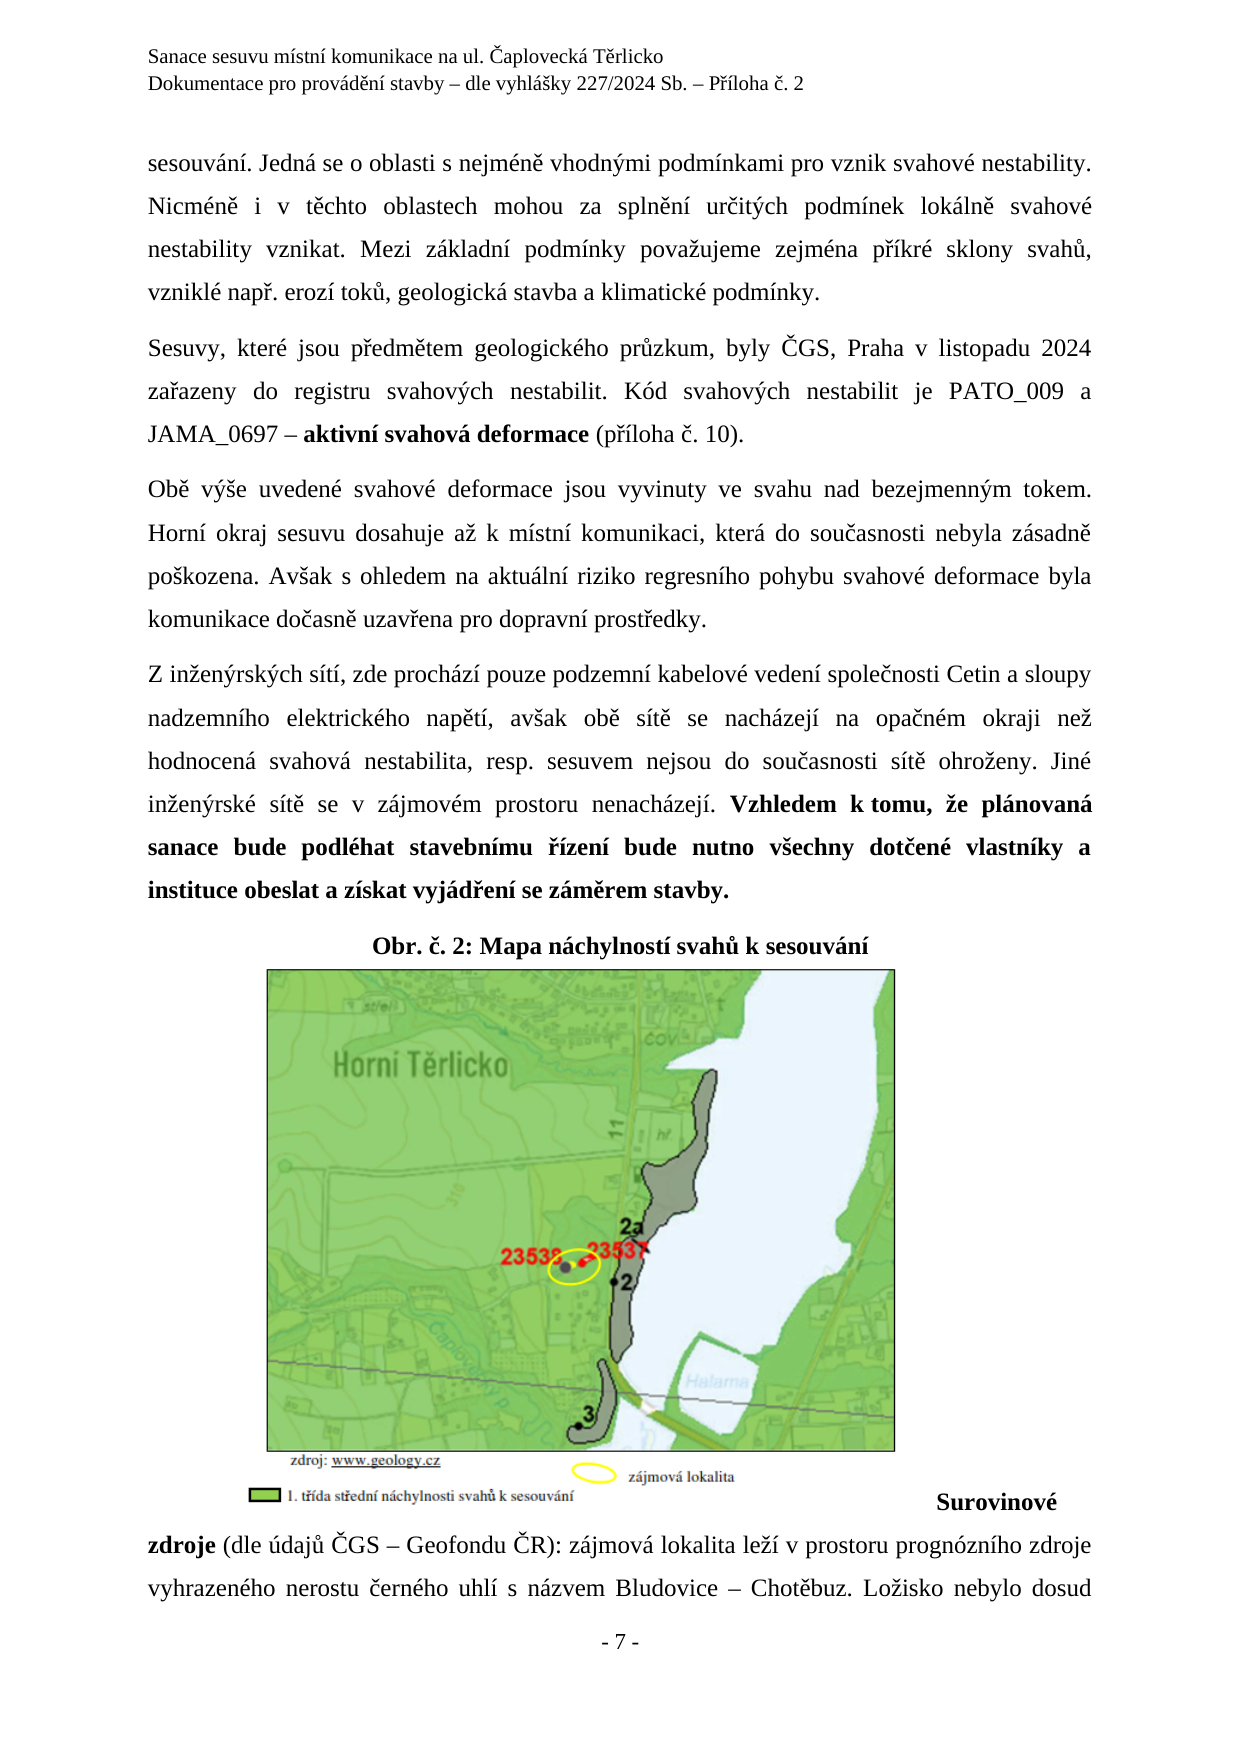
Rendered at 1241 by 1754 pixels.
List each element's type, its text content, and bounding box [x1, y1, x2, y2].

text Obě výše uvedené svahové deformace jsou vyvinuty ve svahu nad bezejmenným tokem. Horní okraj sesuvu dosahuje až k místní komunikaci, která do současnosti nebyla zásadně poškozena. Avšak s ohledem na aktuální riziko regresního pohybu svahové deformace byla komunikace dočasně uzavřena pro dopravní prostředky. [148, 474, 1093, 633]
picture [238, 968, 918, 1519]
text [148, 148, 1093, 306]
text Z inženýrských sítí, zde prochází pouze podzemní kabelové vedení společnosti Cetin a sloupy nadzemního elektrického napětí, avšak obě sítě se nacházejí na opačném okraji než hodnocená svahová nestabilita, resp. sesuvem nejsou do současnosti sítě ohroženy. Jiné inženýrské sítě se v zájmovém prostoru nenacházejí. Vzhledem k tomu, že plánovaná sanace bude podléhat stavebnímu řízení bude nutno všechny dotčené vlastníky a instituce obeslat a získat vyjádření se záměrem stavby. [148, 659, 1093, 904]
text Obr. č. 2: Mapa náchylností svahů k sesouvání [148, 931, 1093, 959]
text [148, 1487, 1093, 1602]
text Sesuvy, které jsou předmětem geologického průzkum, byly ČGS, Praha v listopadu 2024 zařazeny do registru svahových nestabilit. Kód svahových nestabilit je PATO_009 a JAMA_0697 – aktivní svahová deformace (příloha č. 10). [148, 333, 1093, 448]
